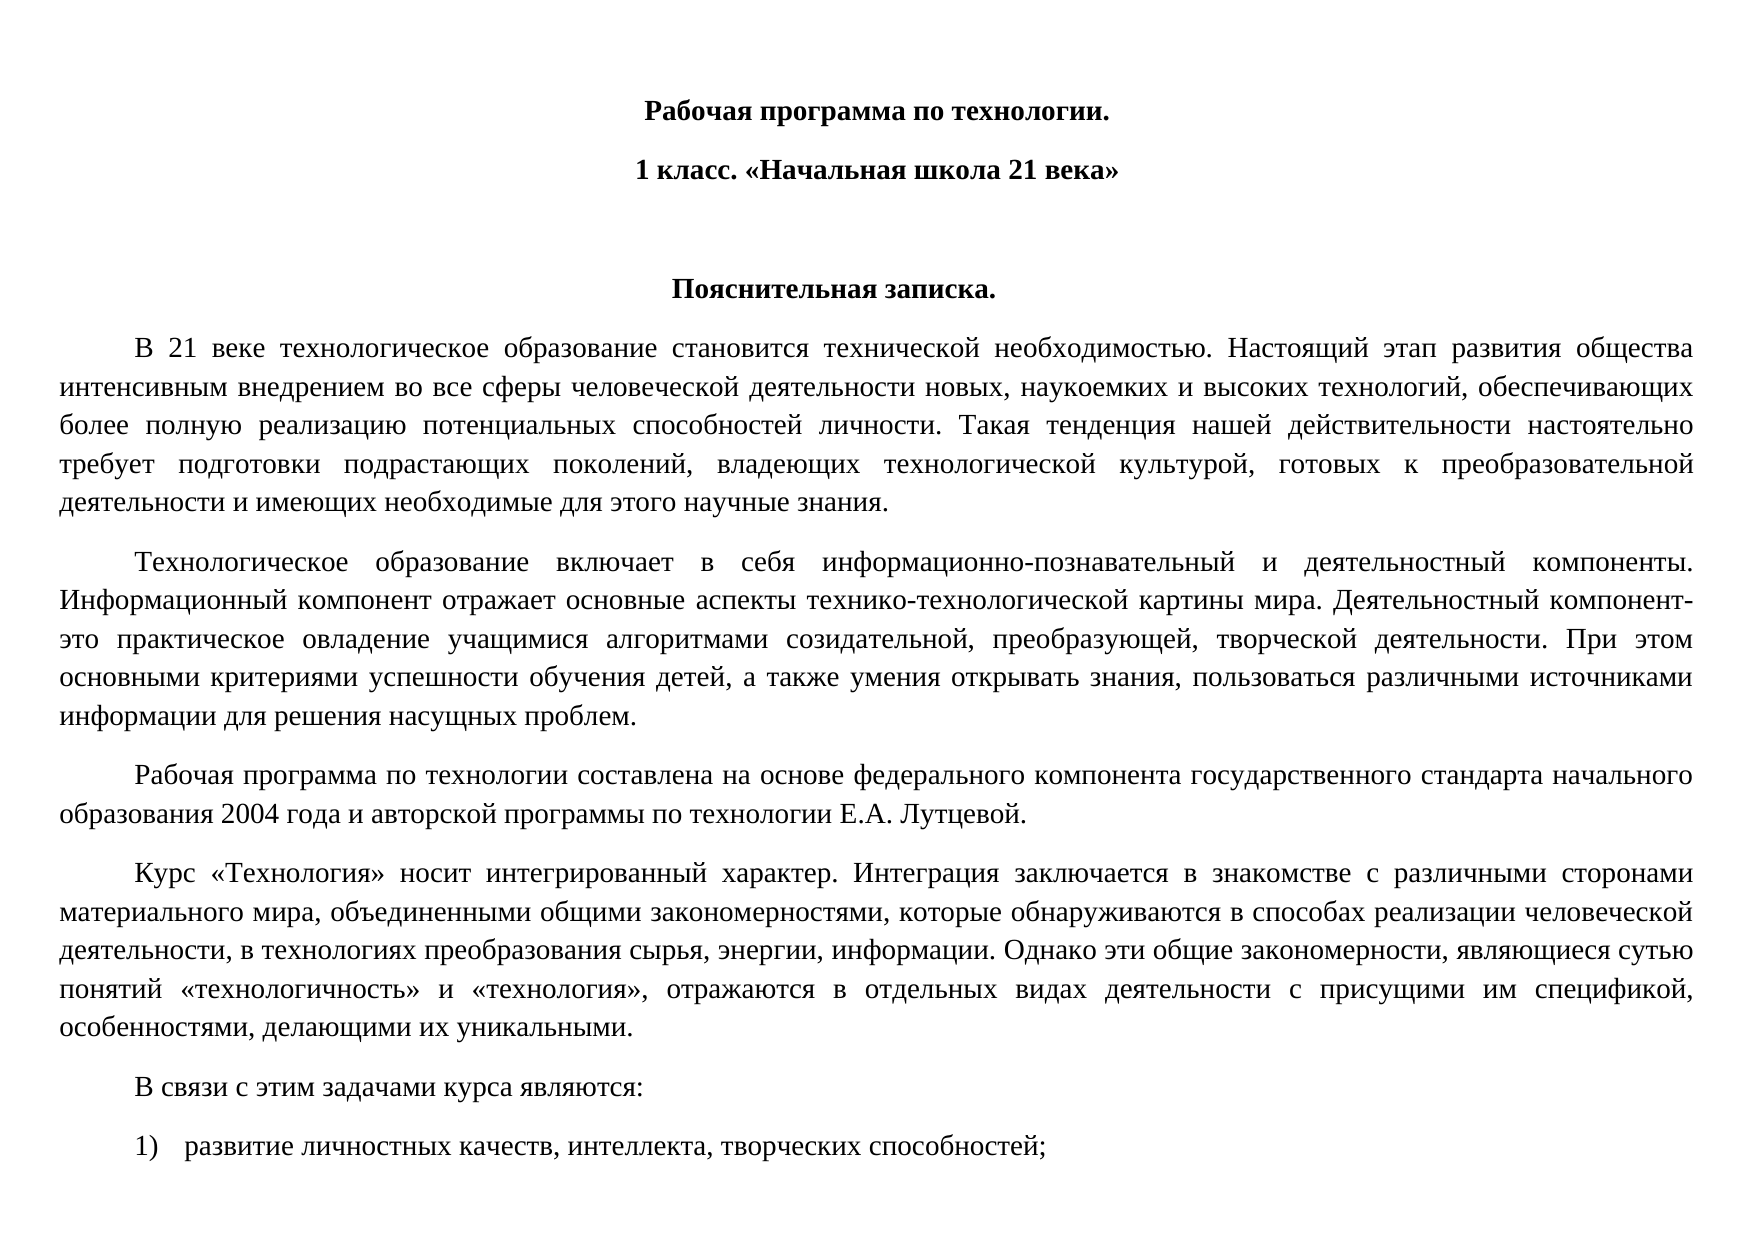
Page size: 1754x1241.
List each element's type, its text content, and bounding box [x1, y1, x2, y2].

list развитие личностных качеств, интеллекта, творческих способностей; [59, 1128, 1695, 1162]
text Пояснительная записка. [59, 271, 1695, 304]
text Курс «Технология» носит интегрированный характер. Интеграция заключается в знакомстве с различными сторонами материального мира, объединенными общими закономерностями, которые обнаруживаются в способах реализации человеческой деятельности, в технологиях преобразования сырья, энергии, информации. Однако эти общие закономерности, являющиеся сутью понятий «технологичность» и «технология», отражаются в отдельных видах деятельности с присущими им спецификой, особенностями, делающими их уникальными. [59, 855, 1695, 1043]
text Рабочая программа по технологии составлена на основе федерального компонента государственного стандарта начального образования 2004 года и авторской программы по технологии Е.А. Лутцевой. [59, 757, 1695, 829]
text 1 класс. «Начальная школа 21 века» [59, 152, 1695, 186]
text В связи с этим задачами курса являются: [59, 1069, 1695, 1102]
text Технологическое образование включает в себя информационно-познавательный и деятельностный компоненты. Информационный компонент отражает основные аспекты технико-технологической картины мира. Деятельностный компонент- это практическое овладение учащимися алгоритмами созидательной, преобразующей, творческой деятельности. При этом основными критериями успешности обучения детей, а также умения открывать знания, пользоваться различными источниками информации для решения насущных проблем. [59, 544, 1695, 731]
text Рабочая программа по технологии. [59, 93, 1695, 126]
text В 21 веке технологическое образование становится технической необходимостью. Настоящий этап развития общества интенсивным внедрением во все сферы человеческой деятельности новых, наукоемких и высоких технологий, обеспечивающих более полную реализацию потенциальных способностей личности. Такая тенденция нашей действительности настоятельно требует подготовки подрастающих поколений, владеющих технологической культурой, готовых к преобразовательной деятельности и имеющих необходимые для этого научные знания. [59, 330, 1695, 518]
